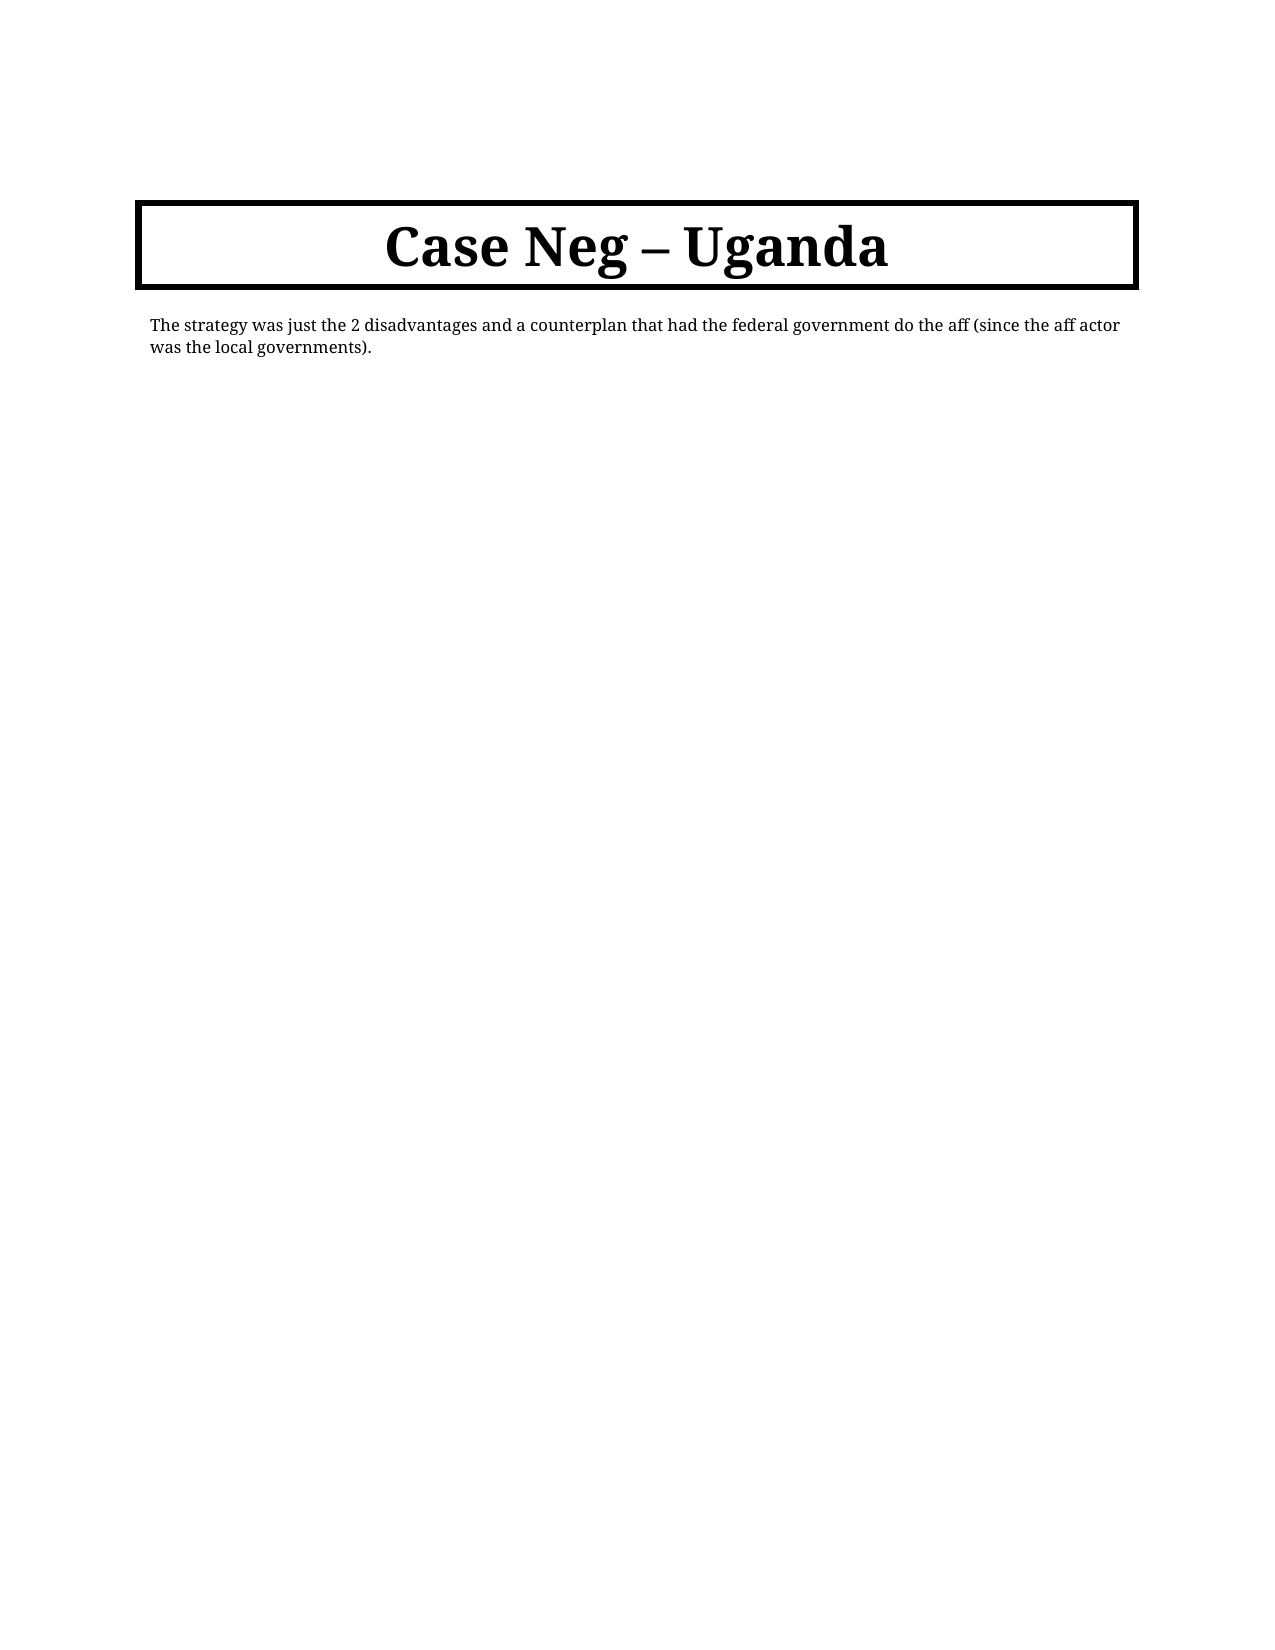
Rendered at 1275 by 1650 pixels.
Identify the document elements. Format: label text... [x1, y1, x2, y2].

subtitle Case Neg – Uganda [142, 206, 1133, 284]
text The strategy was just the 2 disadvantages and a counterplan that had the federal government do the aff (since the aff actor was the local governments). [150, 313, 1125, 358]
